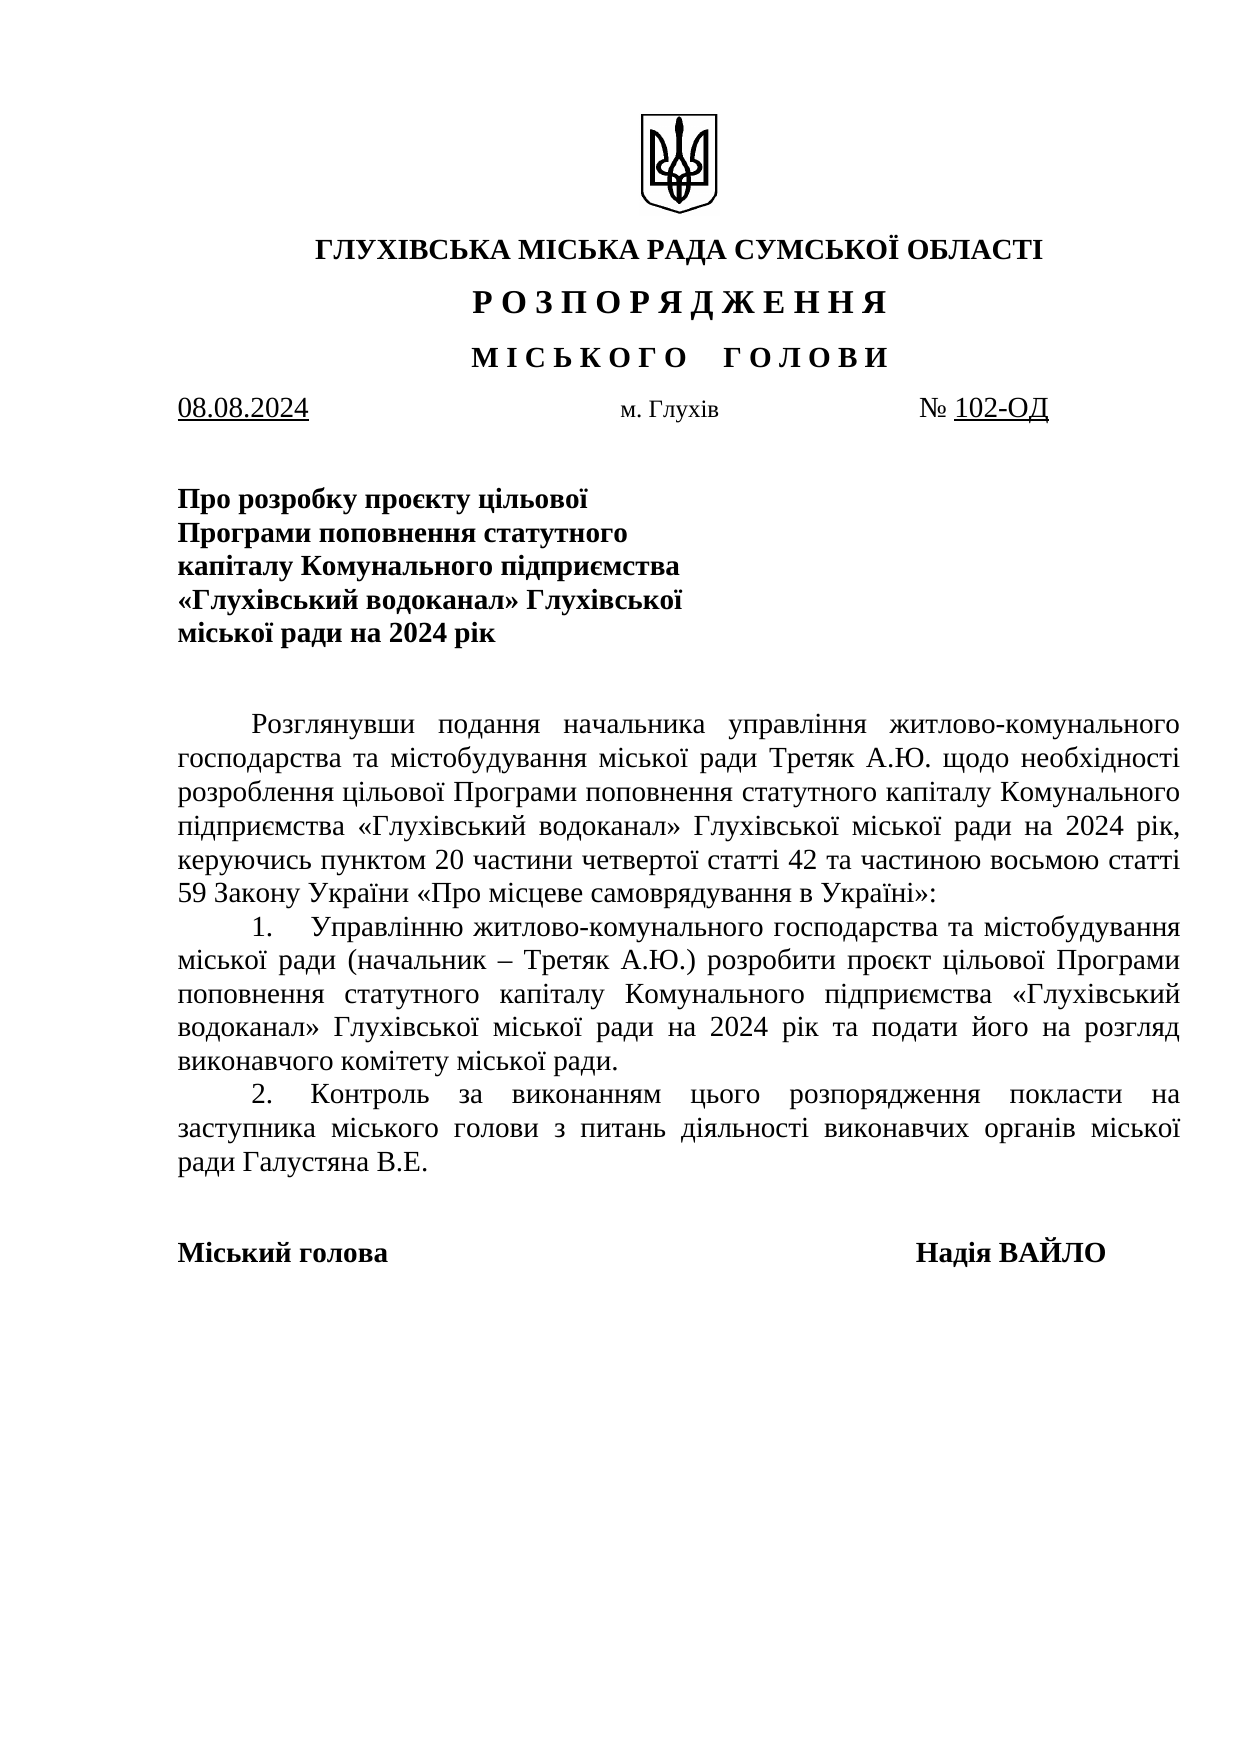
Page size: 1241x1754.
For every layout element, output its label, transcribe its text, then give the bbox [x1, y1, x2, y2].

text 2. Контроль за виконанням цього розпорядження покласти на заступника міського голови з питань діяльності виконавчих органів міської ради Галустяна В.Е. [177, 1077, 1181, 1177]
subtitle ГЛУХІВСЬКА МІСЬКА РАДА СУМСЬКОЇ ОБЛАСТІ [177, 232, 1181, 266]
text Розглянувши подання начальника управління житлово-комунального господарства та містобудування міської ради Третяк А.Ю. щодо необхідності розроблення цільової Програми поповнення статутного капіталу Комунального підприємства «Глухівський водоканал» Глухівської міської ради на 2024 рік, керуючись пунктом 20 частини четвертої статті 42 та частиною восьмою статті 59 Закону України «Про місцеве самоврядування в Україні»: [177, 707, 1181, 909]
text 1. Управлінню житлово-комунального господарства та містобудування міської ради (начальник – Третяк А.Ю.) розробити проєкт цільової Програми поповнення статутного капіталу Комунального підприємства «Глухівський водоканал» Глухівської міської ради на 2024 рік та подати його на розгляд виконавчого комітету міської ради. [177, 909, 1181, 1077]
text Про розробку проєкту цільової Програми поповнення статутного капіталу Комунального підприємства «Глухівський водоканал» Глухівської міської ради на 2024 рік [177, 481, 694, 649]
text 08.08.2024 м. Глухів № 102-ОД [177, 390, 1181, 424]
subtitle Р О З П О Р Я Д Ж Е Н Н Я [177, 283, 1181, 321]
subtitle Міський голова Надія ВАЙЛО [177, 1235, 1181, 1268]
picture [638, 112, 720, 216]
subtitle М І С Ь К О Г О Г О Л О В И [177, 340, 1181, 374]
